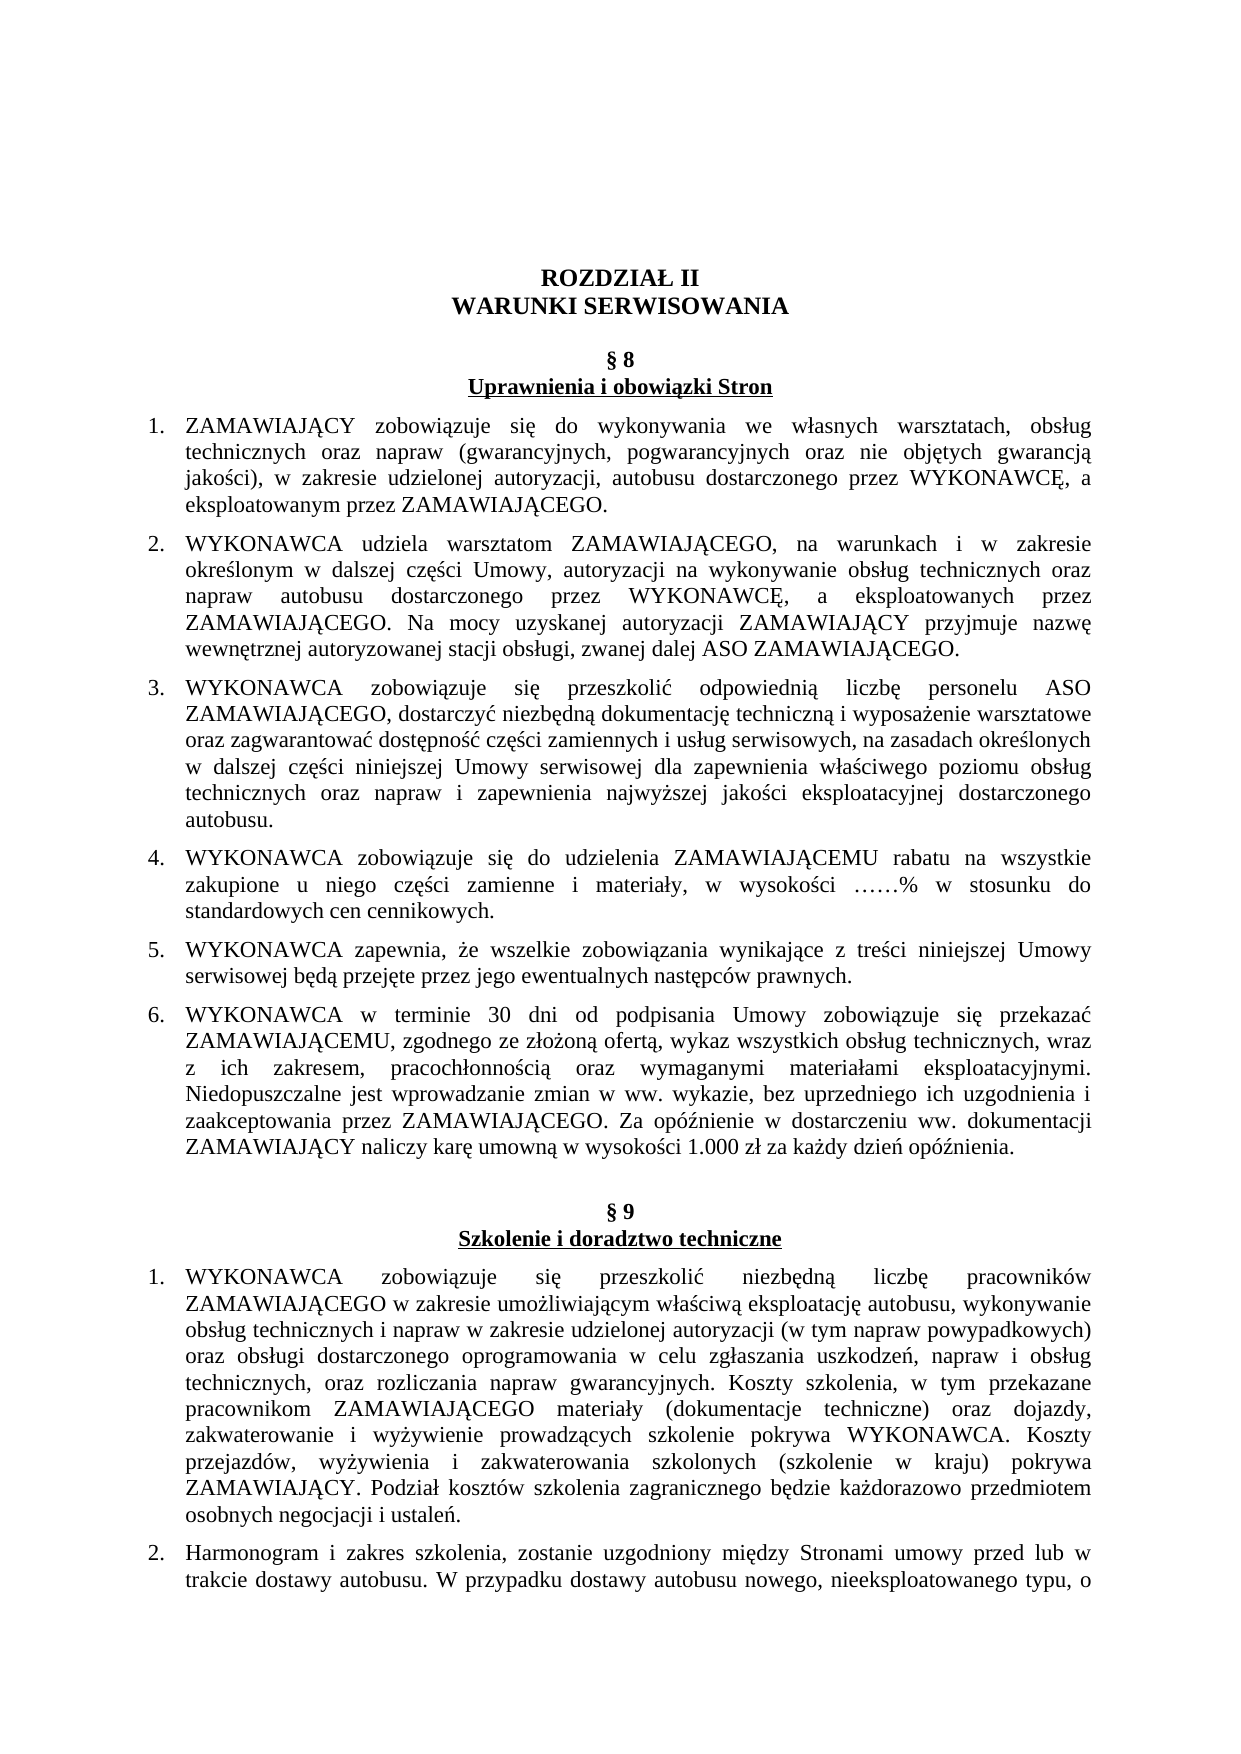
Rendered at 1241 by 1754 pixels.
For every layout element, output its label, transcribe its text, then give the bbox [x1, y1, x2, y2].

text § 9 [148, 1198, 1093, 1224]
list WYKONAWCA udziela warsztatom ZAMAWIAJĄCEGO, na warunkach i w zakresie określonym w dalszej części Umowy, autoryzacji na wykonywanie obsług technicznych oraz napraw autobusu dostarczonego przez WYKONAWCĘ, a eksploatowanych przez ZAMAWIAJĄCEGO. Na mocy uzyskanej autoryzacji ZAMAWIAJĄCY przyjmuje nazwę wewnętrznej autoryzowanej stacji obsługi, zwanej dalej ASO ZAMAWIAJĄCEGO. [148, 529, 1093, 661]
list WYKONAWCA w terminie 30 dni od podpisania Umowy zobowiązuje się przekazać ZAMAWIAJĄCEMU, zgodnego ze złożoną ofertą, wykaz wszystkich obsług technicznych, wraz z ich zakresem, pracochłonnością oraz wymaganymi materiałami eksploatacyjnymi. Niedopuszczalne jest wprowadzanie zmian w ww. wykazie, bez uprzedniego ich uzgodnienia i zaakceptowania przez ZAMAWIAJĄCEGO. Za opóźnienie w dostarczeniu ww. dokumentacji ZAMAWIAJĄCY naliczy karę umowną w wysokości 1.000 zł za każdy dzień opóźnienia. [148, 1001, 1093, 1159]
list ZAMAWIAJĄCY zobowiązuje się do wykonywania we własnych warsztatach, obsług technicznych oraz napraw (gwarancyjnych, pogwarancyjnych oraz nie objętych gwarancją jakości), w zakresie udzielonej autoryzacji, autobusu dostarczonego przez WYKONAWCĘ, a eksploatowanym przez ZAMAWIAJĄCEGO. [148, 412, 1093, 517]
list WYKONAWCA zobowiązuje się przeszkolić odpowiednią liczbę personelu ASO ZAMAWIAJĄCEGO, dostarczyć niezbędną dokumentację techniczną i wyposażenie warsztatowe oraz zagwarantować dostępność części zamiennych i usług serwisowych, na zasadach określonych w dalszej części niniejszej Umowy serwisowej dla zapewnienia właściwego poziomu obsług technicznych oraz napraw i zapewnienia najwyższej jakości eksploatacyjnej dostarczonego autobusu. [148, 674, 1093, 832]
list WYKONAWCA zapewnia, że wszelkie zobowiązania wynikające z treści niniejszej Umowy serwisowej będą przejęte przez jego ewentualnych następców prawnych. [148, 936, 1093, 989]
text ROZDZIAŁ II [148, 263, 1093, 291]
text WARUNKI SERWISOWANIA [148, 291, 1093, 320]
list WYKONAWCA zobowiązuje się do udzielenia ZAMAWIAJĄCEMU rabatu na wszystkie zakupione u niego części zamienne i materiały, w wysokości ……% w stosunku do standardowych cen cennikowych. [148, 844, 1093, 923]
text Szkolenie i doradztwo techniczne [148, 1224, 1093, 1251]
list WYKONAWCA zobowiązuje się przeszkolić niezbędną liczbę pracowników ZAMAWIAJĄCEGO w zakresie umożliwiającym właściwą eksploatację autobusu, wykonywanie obsług technicznych i napraw w zakresie udzielonej autoryzacji (w tym napraw powypadkowych) oraz obsługi dostarczonego oprogramowania w celu zgłaszania uszkodzeń, napraw i obsług technicznych, oraz rozliczania napraw gwarancyjnych. Koszty szkolenia, w tym przekazane pracownikom ZAMAWIAJĄCEGO materiały (dokumentacje techniczne) oraz dojazdy, zakwaterowanie i wyżywienie prowadzących szkolenie pokrywa WYKONAWCA. Koszty przejazdów, wyżywienia i zakwaterowania szkolonych (szkolenie w kraju) pokrywa ZAMAWIAJĄCY. Podział kosztów szkolenia zagranicznego będzie każdorazowo przedmiotem osobnych negocjacji i ustaleń. [148, 1263, 1093, 1527]
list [148, 1539, 1093, 1592]
text Uprawnienia i obowiązki Stron [148, 373, 1093, 399]
text § 8 [148, 346, 1093, 373]
